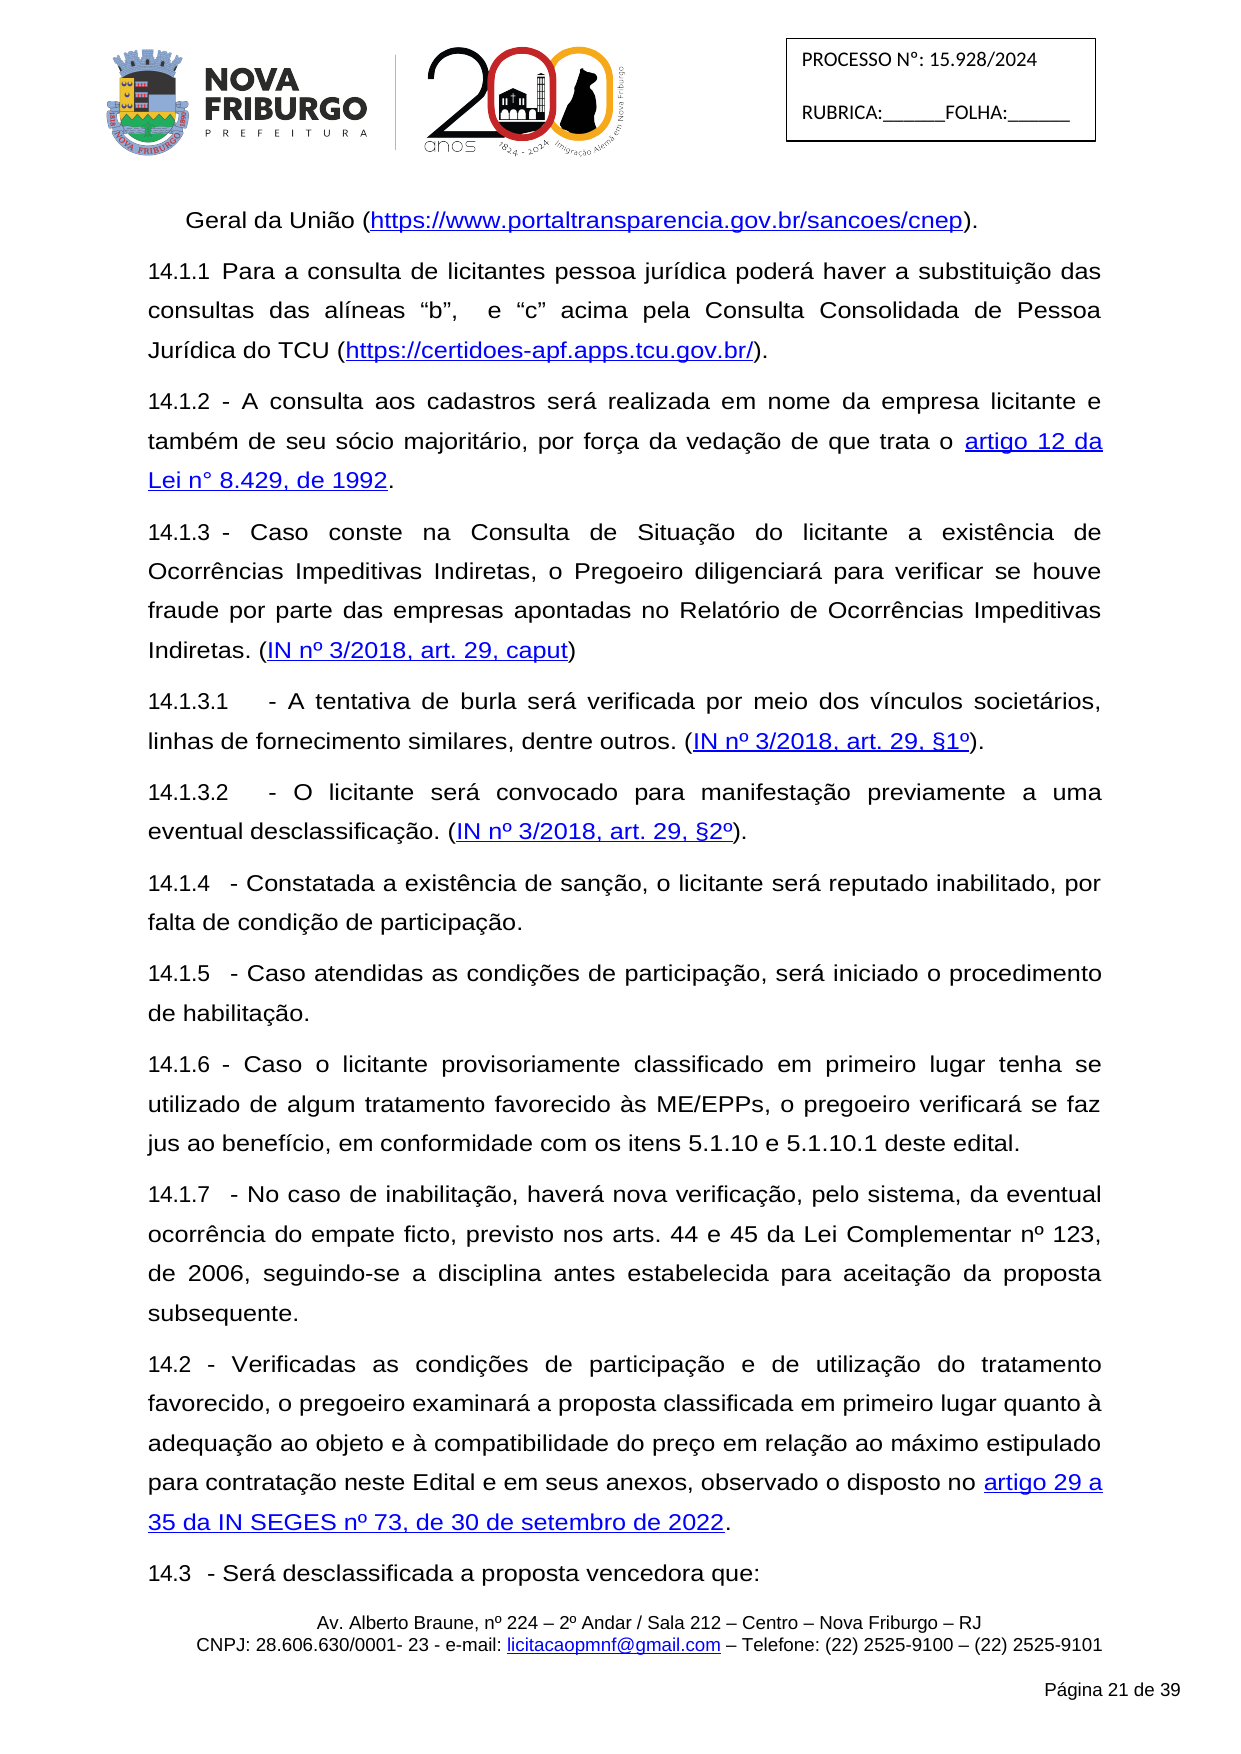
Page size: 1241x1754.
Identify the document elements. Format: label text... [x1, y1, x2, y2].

list - O licitante será convocado para manifestação previamente a uma eventual desclassificação. (IN nº 3/2018, art. 29, §2º). [148, 779, 1103, 845]
list - A consulta aos cadastros será realizada em nome da empresa licitante e também de seu sócio majoritário, por força da vedação de que trata o artigo 12 da Lei n° 8.429, de 1992. [148, 388, 1103, 493]
list - Caso o licitante provisoriamente classificado em primeiro lugar tenha se utilizado de algum tratamento favorecido às ME/EPPs, o pregoeiro verificará se faz jus ao benefício, em conformidade com os itens 5.1.10 e 5.1.10.1 deste edital. [148, 1051, 1103, 1156]
list Cadastro Nacional de Empresas Punidas – CNEP, mantido pela Controladoria-Geral da União (https://www.portaltransparencia.gov.br/sancoes/cnep). [148, 207, 1103, 233]
list - Caso atendidas as condições de participação, será iniciado o procedimento de habilitação. [148, 960, 1103, 1026]
list - Verificadas as condições de participação e de utilização do tratamento favorecido, o pregoeiro examinará a proposta classificada em primeiro lugar quanto à adequação ao objeto e à compatibilidade do preço em relação ao máximo estipulado para contratação neste Edital e em seus anexos, observado o disposto no artigo 29 a 35 da IN SEGES nº 73, de 30 de setembro de 2022. [148, 1351, 1103, 1535]
list - Constatada a existência de sanção, o licitante será reputado inabilitado, por falta de condição de participação. [148, 869, 1103, 935]
list - Caso conste na Consulta de Situação do licitante a existência de Ocorrências Impeditivas Indiretas, o Pregoeiro diligenciará para verificar se houve fraude por parte das empresas apontadas no Relatório de Ocorrências Impeditivas Indiretas. (IN nº 3/2018, art. 29, caput) [148, 518, 1103, 663]
picture [79, 14, 657, 185]
list - Será desclassificada a proposta vencedora que: [148, 1560, 1103, 1586]
list - No caso de inabilitação, haverá nova verificação, pelo sistema, da eventual ocorrência do empate ficto, previsto nos arts. 44 e 45 da Lei Complementar nº 123, de 2006, seguindo-se a disciplina antes estabelecida para aceitação da proposta subsequente. [148, 1181, 1103, 1326]
list - A tentativa de burla será verificada por meio dos vínculos societários, linhas de fornecimento similares, dentre outros. (IN nº 3/2018, art. 29, §1º). [148, 688, 1103, 754]
list Para a consulta de licitantes pessoa jurídica poderá haver a substituição das consultas das alíneas “b”, e “c” acima pela Consulta Consolidada de Pessoa Jurídica do TCU (https://certidoes-apf.apps.tcu.gov.br/). [148, 258, 1103, 363]
